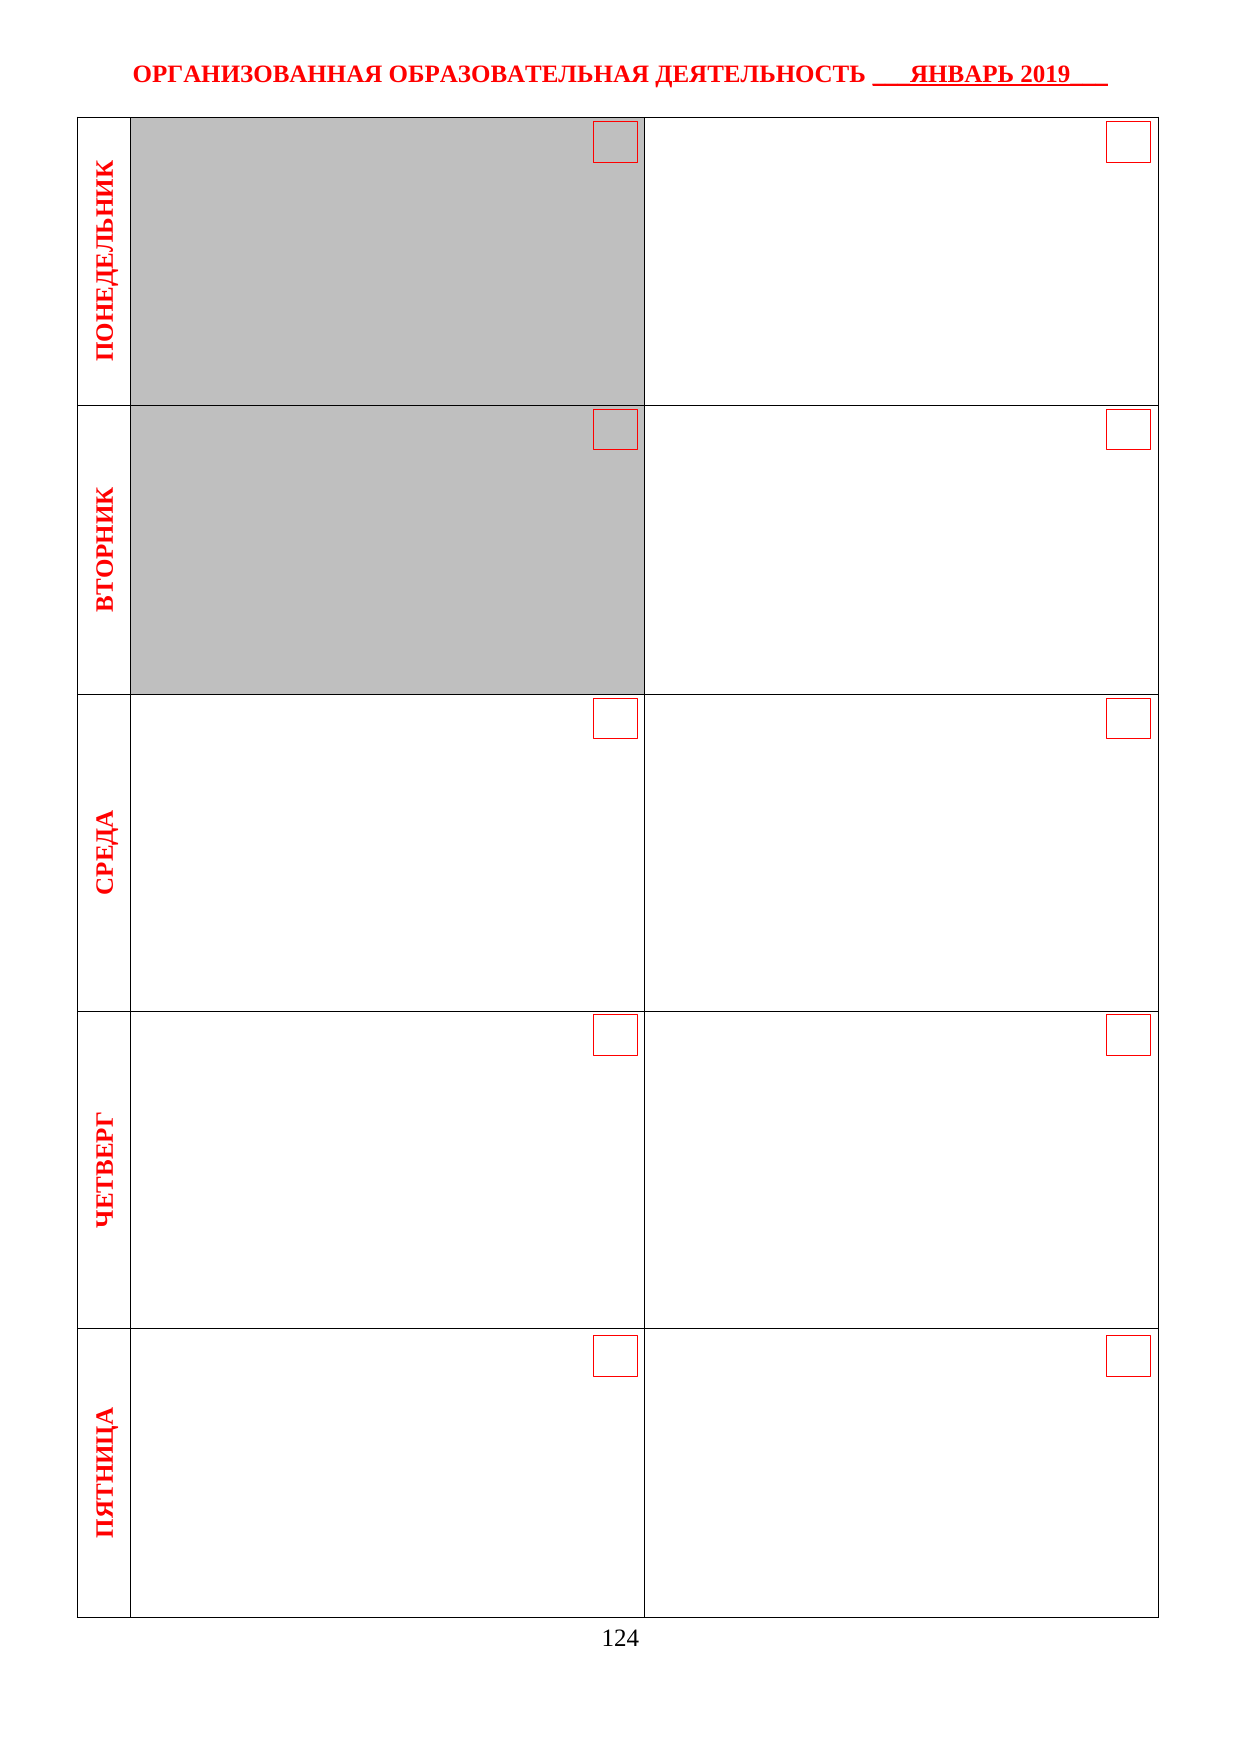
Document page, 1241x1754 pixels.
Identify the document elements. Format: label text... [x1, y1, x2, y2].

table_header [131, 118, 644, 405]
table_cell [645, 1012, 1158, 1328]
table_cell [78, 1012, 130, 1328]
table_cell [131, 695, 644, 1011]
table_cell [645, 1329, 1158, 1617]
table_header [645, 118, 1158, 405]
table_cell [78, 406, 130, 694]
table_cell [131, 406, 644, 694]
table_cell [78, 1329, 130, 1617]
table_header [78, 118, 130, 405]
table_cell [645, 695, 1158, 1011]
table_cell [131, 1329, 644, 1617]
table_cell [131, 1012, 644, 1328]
text ОРГАНИЗОВАННАЯ ОБРАЗОВАТЕЛЬНАЯ ДЕЯТЕЛЬНОСТЬ ___ЯНВАРЬ 2019___ [89, 59, 1152, 88]
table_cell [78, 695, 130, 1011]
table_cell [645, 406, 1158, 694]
